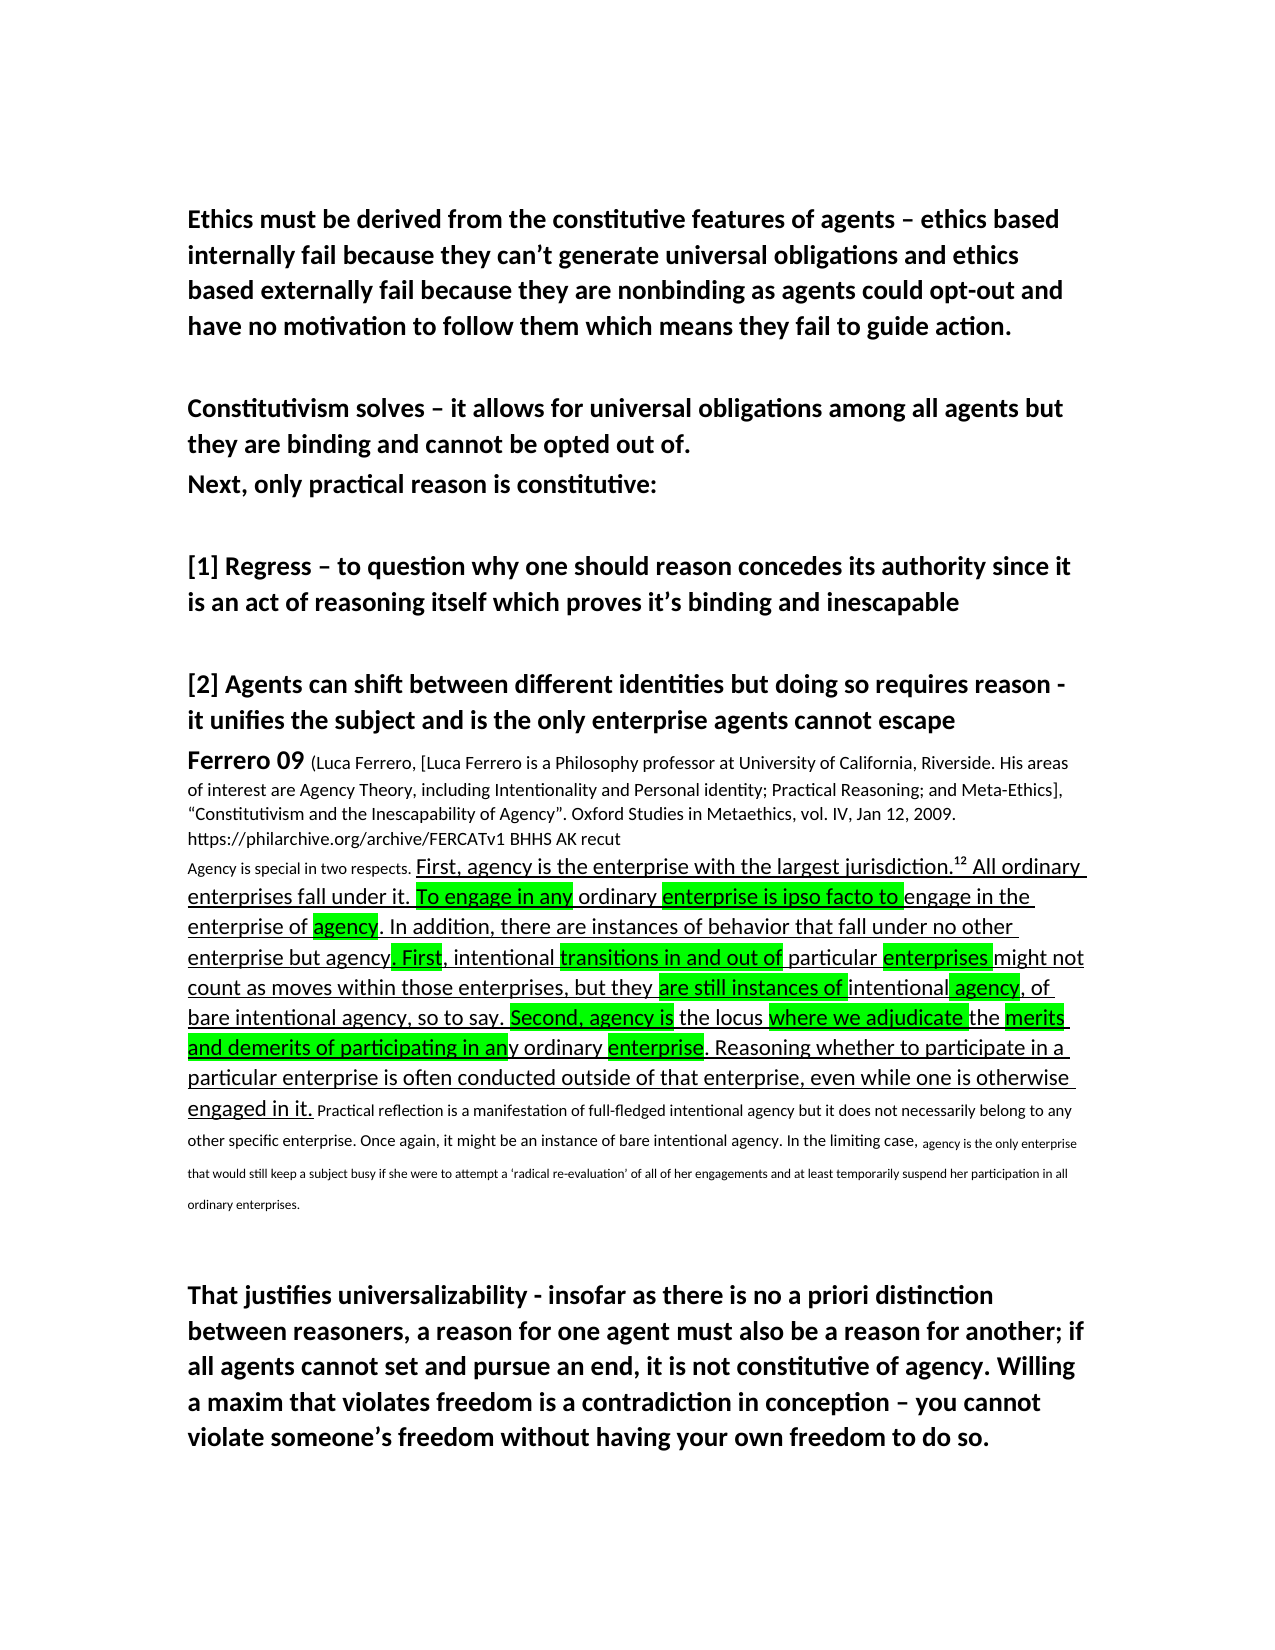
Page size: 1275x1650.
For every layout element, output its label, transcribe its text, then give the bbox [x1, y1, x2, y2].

subtitle [2] Agents can shift between different identities but doing so requires reason - it unifies the subject and is the only enterprise agents cannot escape [187, 668, 1087, 736]
subtitle Ethics must be derived from the constitutive features of agents – ethics based internally fail because they can’t generate universal obligations and ethics based externally fail because they are nonbinding as agents could opt-out and have no motivation to follow them which means they fail to guide action. [187, 202, 1087, 342]
subtitle That justifies universalizability - insofar as there is no a priori distinction between reasoners, a reason for one agent must also be a reason for another; if all agents cannot set and pursue an end, it is not constitutive of agency. Willing a maxim that violates freedom is a contradiction in conception – you cannot violate someone’s freedom without having your own freedom to do so. [187, 1278, 1087, 1453]
text Agency is special in two respects. First, agency is the enterprise with the largest jurisdiction.¹² All ordinary enterprises fall under it. To engage in any ordinary enterprise is ipso facto to engage in the enterprise of agency. In addition, there are instances of behavior that fall under no other enterprise but agency. First, intentional transitions in and out of particular enterprises might not count as moves within those enterprises, but they are still instances of intentional agency, of bare intentional agency, so to say. Second, agency is the locus where we adjudicate the merits and demerits of participating in any ordinary enterprise. Reasoning whether to participate in a particular enterprise is often conducted outside of that enterprise, even while one is otherwise engaged in it. Practical reflection is a manifestation of full-fledged intentional agency but it does not necessarily belong to any other specific enterprise. Once again, it might be an instance of bare intentional agency. In the limiting case, agency is the only enterprise that would still keep a subject busy if she were to attempt a ‘radical re-evaluation’ of all of her engagements and at least temporarily suspend her participation in all ordinary enterprises. [187, 852, 1087, 1212]
subtitle [1] Regress – to question why one should reason concedes its authority since it is an act of reasoning itself which proves it’s binding and inescapable [187, 549, 1087, 618]
subtitle Constitutivism solves – it allows for universal obligations among all agents but they are binding and cannot be opted out of. [187, 392, 1087, 460]
subtitle Next, only practical reason is constitutive: [187, 467, 1087, 500]
subtitle Ferrero 09 (Luca Ferrero, [Luca Ferrero is a Philosophy professor at University of California, Riverside. His areas of interest are Agency Theory, including Intentionality and Personal identity; Practical Reasoning; and Meta-Ethics], “Constitutivism and the Inescapability of Agency”. Oxford Studies in Metaethics, vol. IV, Jan 12, 2009. https://philarchive.org/archive/FERCATv1 BHHS AK recut [187, 743, 1087, 850]
